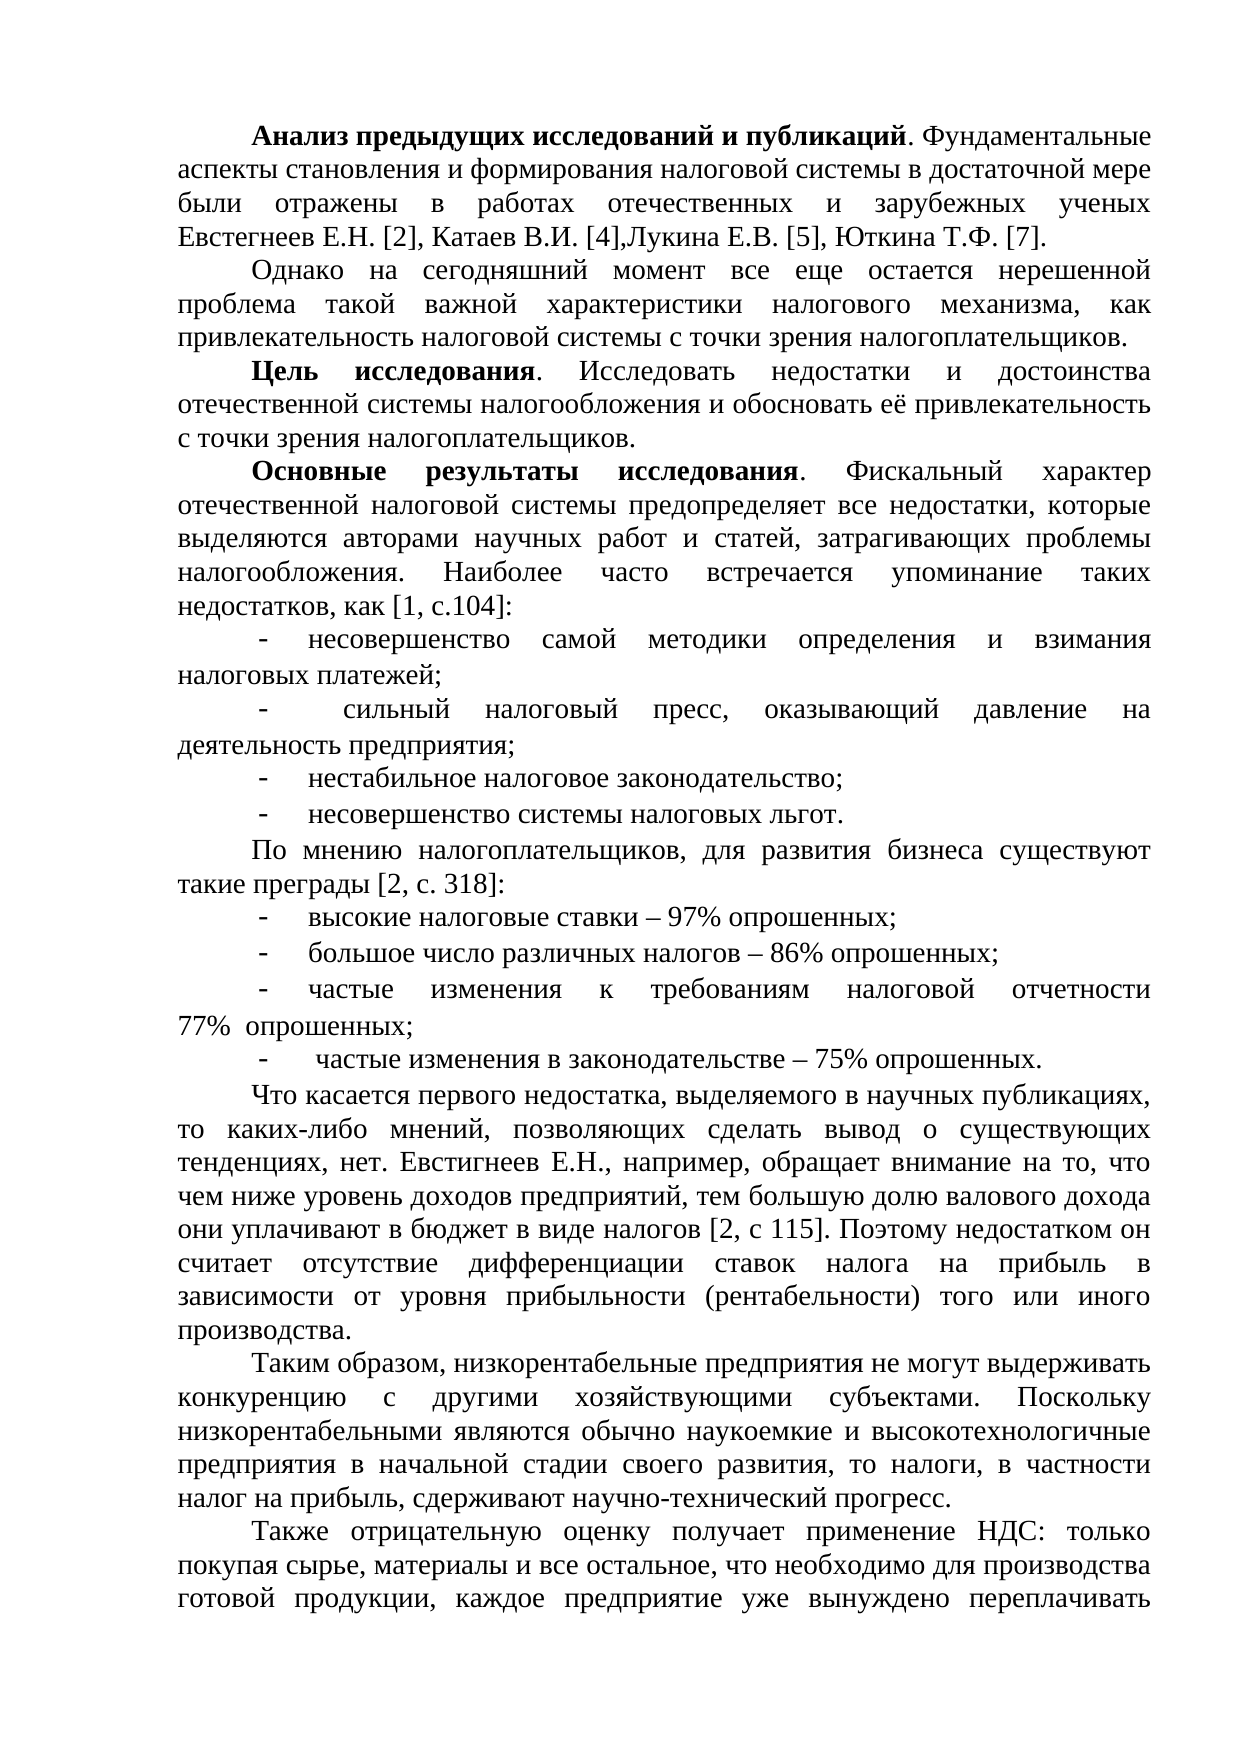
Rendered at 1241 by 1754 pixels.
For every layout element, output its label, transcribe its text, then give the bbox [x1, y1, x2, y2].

text Основные результаты исследования. Фискальный характер отечественной налоговой системы предопределяет все недостатки, которые выделяются авторами научных работ и статей, затрагивающих проблемы налогообложения. Наиболее часто встречается упоминание таких недостатков, как [1, с.104]: [177, 453, 1152, 621]
list частые изменения в законодательстве – 75% опрошенных. [177, 1041, 1152, 1077]
text Однако на сегодняшний момент все еще остается нерешенной проблема такой важной характеристики налогового механизма, как привлекательность налоговой системы с точки зрения налогоплательщиков. [177, 252, 1152, 353]
text Цель исследования. Исследовать недостатки и достоинства отечественной системы налогообложения и обосновать её привлекательность с точки зрения налогоплательщиков. [177, 353, 1152, 453]
list частые изменения к требованиям налоговой отчетности 77% опрошенных; [177, 972, 1152, 1041]
list несовершенство самой методики определения и взимания налоговых платежей; [177, 621, 1152, 691]
text Анализ предыдущих исследований и публикаций. Фундаментальные аспекты становления и формирования налоговой системы в достаточной мере были отражены в работах отечественных и зарубежных ученых Евстегнеев Е.Н. [2], Катаев В.И. [4],Лукина Е.В. [5], Юткина Т.Ф. [7]. [177, 118, 1152, 252]
list высокие налоговые ставки – 97% опрошенных; [177, 899, 1152, 936]
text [177, 1513, 1152, 1614]
list большое число различных налогов – 86% опрошенных; [177, 936, 1152, 972]
text По мнению налогоплательщиков, для развития бизнеса существуют такие преграды [2, с. 318]: [177, 832, 1152, 899]
text Таким образом, низкорентабельные предприятия не могут выдерживать конкуренцию с другими хозяйствующими субъектами. Поскольку низкорентабельными являются обычно наукоемкие и высокотехнологичные предприятия в начальной стадии своего развития, то налоги, в частности налог на прибыль, сдерживают научно-технический прогресс. [177, 1346, 1152, 1513]
list нестабильное налоговое законодательство; [177, 760, 1152, 796]
list сильный налоговый пресс, оказывающий давление на деятельность предприятия; [177, 691, 1152, 760]
list несовершенство системы налоговых льгот. [177, 796, 1152, 832]
text Что касается первого недостатка, выделяемого в научных публикациях, то каких-либо мнений, позволяющих сделать вывод о существующих тенденциях, нет. Евстигнеев Е.Н., например, обращает внимание на то, что чем ниже уровень доходов предприятий, тем большую долю валового дохода они уплачивают в бюджет в виде налогов [2, с 115]. Поэтому недостатком он считает отсутствие дифференциации ставок налога на прибыль в зависимости от уровня прибыльности (рентабельности) того или иного производства. [177, 1077, 1152, 1346]
